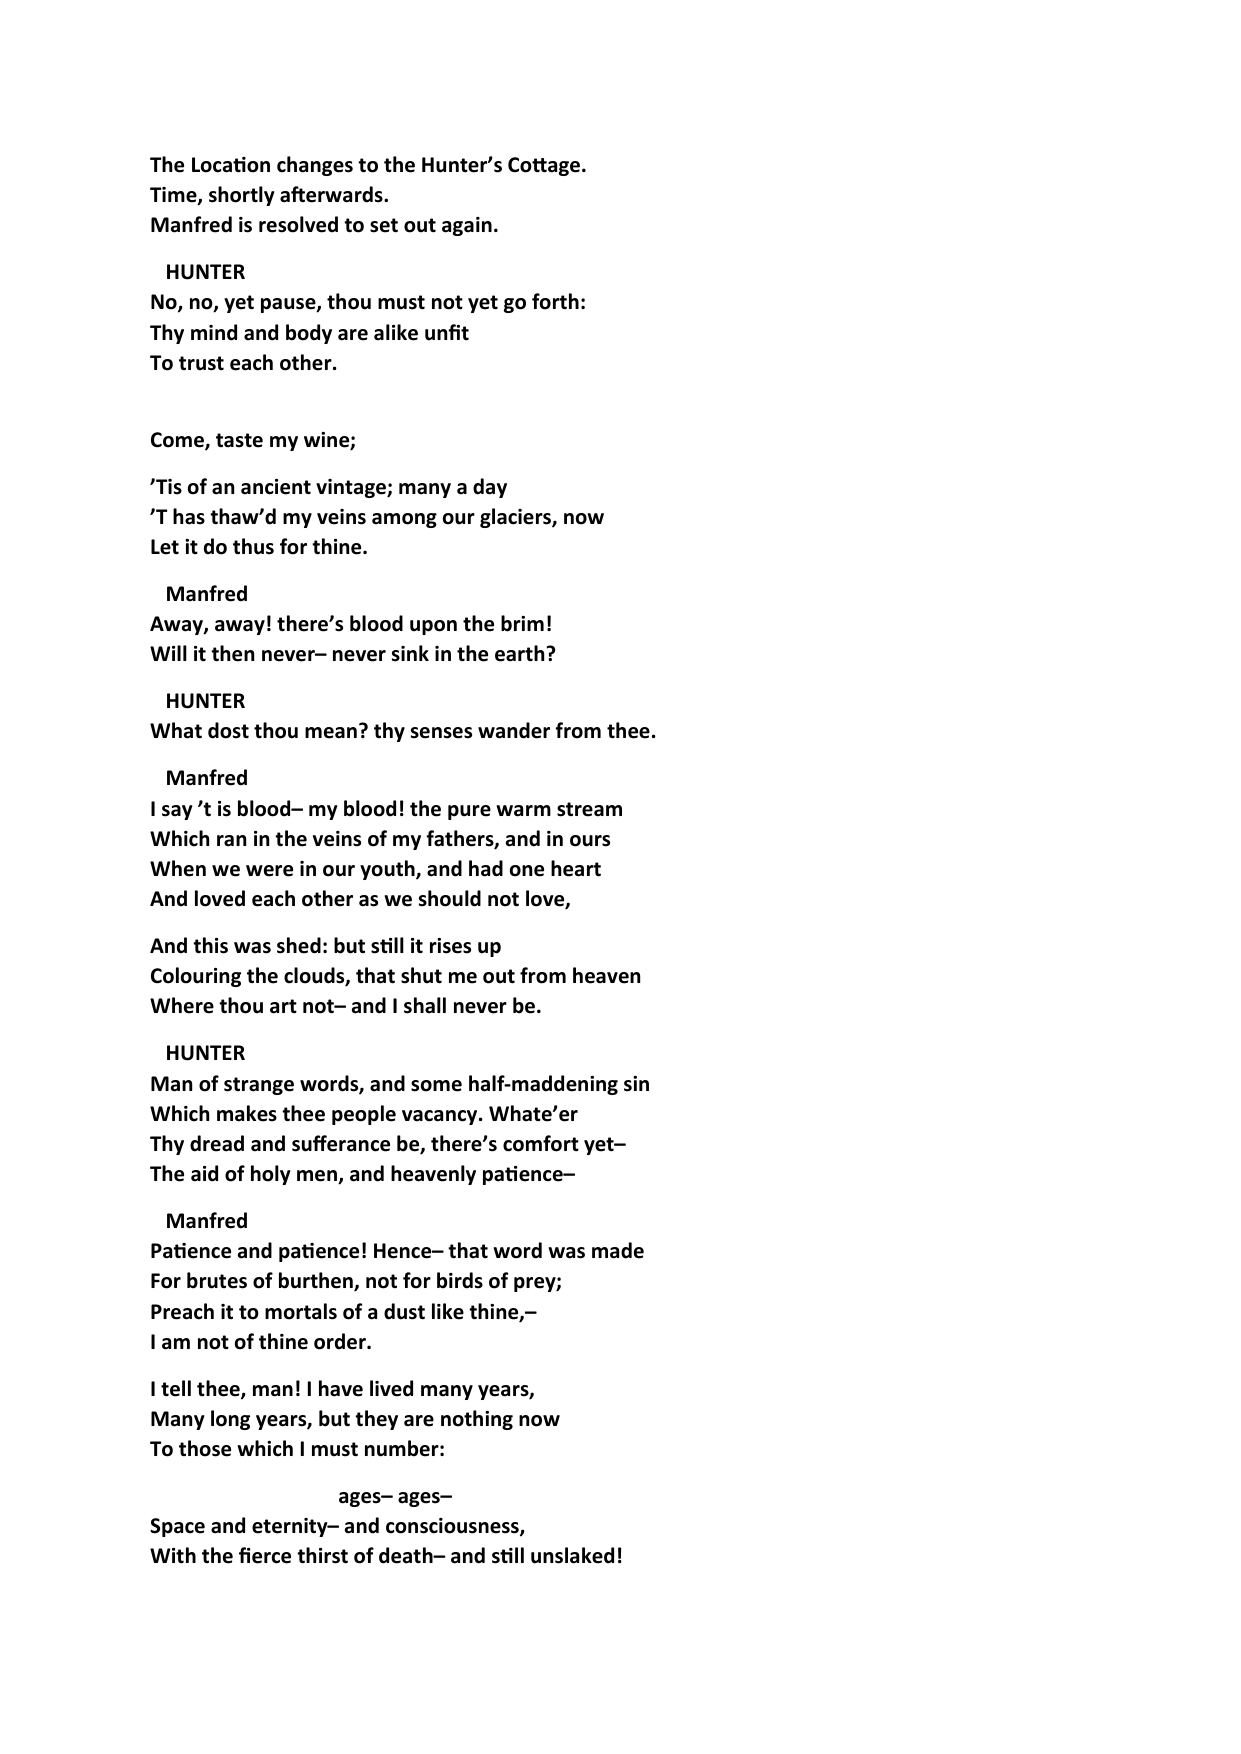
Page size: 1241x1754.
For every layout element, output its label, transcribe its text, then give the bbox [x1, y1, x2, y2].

text ’Tis of an ancient vintage; many a day ’T has thaw’d my veins among our glaciers, now Let it do thus for thine. [150, 472, 1090, 560]
text Manfred Patience and patience! Hence– that word was made For brutes of burthen, not for birds of prey; Preach it to mortals of a dust like thine,– I am not of thine order. [150, 1206, 1090, 1355]
text Manfred Away, away! there’s blood upon the brim! Will it then never– never sink in the earth? [150, 579, 1090, 668]
text HUNTER Man of strange words, and some half-maddening sin Which makes thee people vacancy. Whate’er Thy dread and sufferance be, there’s comfort yet– The aid of holy men, and heavenly patience– [150, 1038, 1090, 1187]
text And this was shed: but still it rises up Colouring the clouds, that shut me out from heaven Where thou art not– and I shall never be. [150, 931, 1090, 1020]
text ages– ages– Space and eternity– and consciousness, With the fierce thirst of death– and still unslaked! [150, 1481, 1090, 1570]
text HUNTER What dost thou mean? thy senses wander from thee. [150, 686, 1090, 745]
text HUNTER No, no, yet pause, thou must not yet go forth: Thy mind and body are alike unfit To trust each other. [150, 257, 1090, 376]
text Manfred I say ’t is blood– my blood! the pure warm stream Which ran in the veins of my fathers, and in ours When we were in our youth, and had one heart And loved each other as we should not love, [150, 763, 1090, 912]
text The Location changes to the Hunter’s Cottage. Time, shortly afterwards. Manfred is resolved to set out again. [150, 150, 1090, 238]
text Come, taste my wine; [150, 395, 1090, 453]
text I tell thee, man! I have lived many years, Many long years, but they are nothing now To those which I must number: [150, 1374, 1090, 1462]
